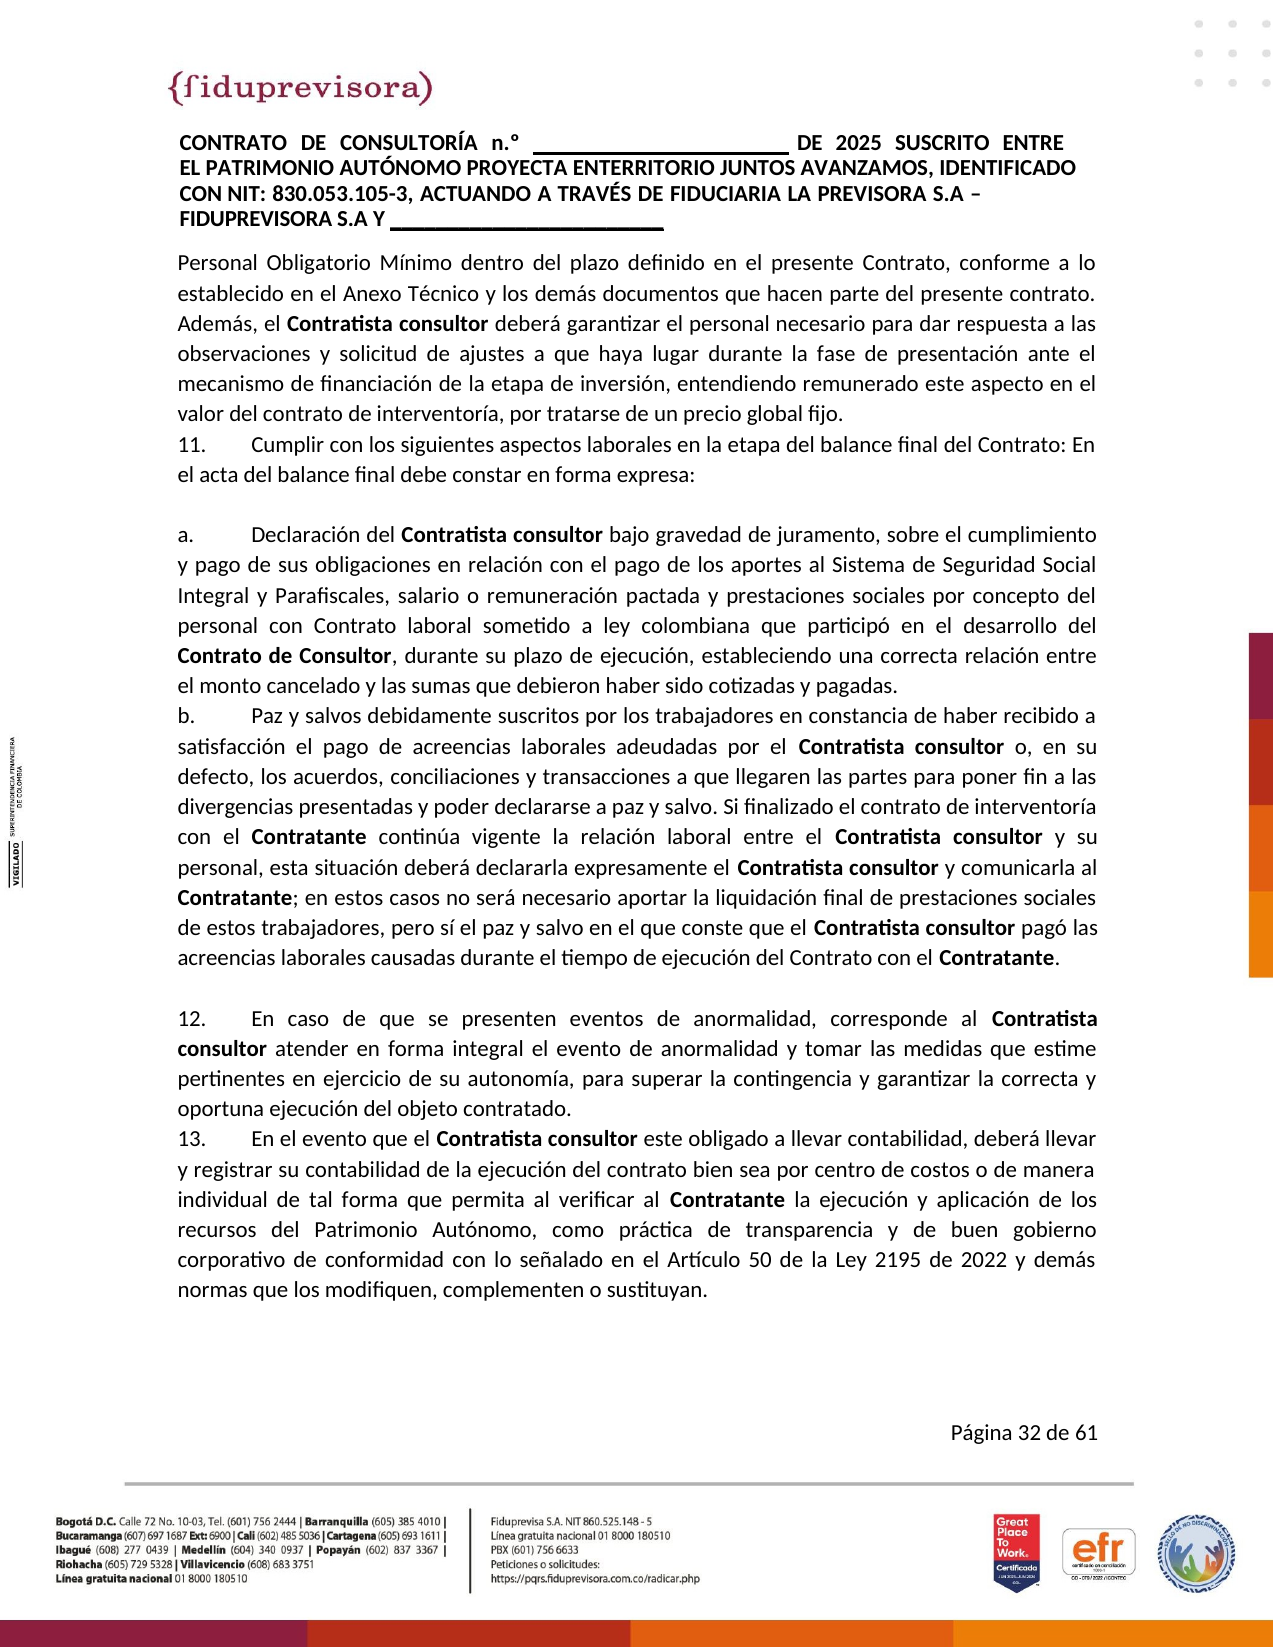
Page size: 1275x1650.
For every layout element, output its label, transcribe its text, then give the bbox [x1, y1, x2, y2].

picture [0, 628, 1273, 1647]
text 11. Cumplir con los siguientes aspectos laborales en la etapa del balance final del Contrato: En el acta del balance final debe constar en forma expresa: [177, 430, 1098, 488]
text 12. En caso de que se presenten eventos de anormalidad, corresponde al Contratista consultor atender en forma integral el evento de anormalidad y tomar las medidas que estime pertinentes en ejercicio de su autonomía, para superar la contingencia y garantizar la correcta y oportuna ejecución del objeto contratado. [177, 1004, 1098, 1122]
text b. Paz y salvos debidamente suscritos por los trabajadores en constancia de haber recibido a satisfacción el pago de acreencias laborales adeudadas por el Contratista consultor o, en su defecto, los acuerdos, conciliaciones y transacciones a que llegaren las partes para poner fin a las divergencias presentadas y poder declararse a paz y salvo. Si finalizado el contrato de interventoría con el Contratante continúa vigente la relación laboral entre el Contratista consultor y su personal, esta situación deberá declararla expresamente el Contratista consultor y comunicarla al Contratante; en estos casos no será necesario aportar la liquidación final de prestaciones sociales de estos trabajadores, pero sí el paz y salvo en el que conste que el Contratista consultor pagó las acreencias laborales causadas durante el tiempo de ejecución del Contrato con el Contratante. [177, 702, 1098, 971]
text 13. En el evento que el Contratista consultor este obligado a llevar contabilidad, deberá llevar y registrar su contabilidad de la ejecución del contrato bien sea por centro de costos o de manera individual de tal forma que permita al verificar al Contratante la ejecución y aplicación de los recursos del Patrimonio Autónomo, como práctica de transparencia y de buen gobierno corporativo de conformidad con lo señalado en el Artículo 50 de la Ley 2195 de 2022 y demás normas que los modifiquen, complementen o sustituyan. [177, 1124, 1098, 1304]
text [177, 248, 1098, 428]
text a. Declaración del Contratista consultor bajo gravedad de juramento, sobre el cumplimiento y pago de sus obligaciones en relación con el pago de los aportes al Sistema de Seguridad Social Integral y Parafiscales, salario o remuneración pactada y prestaciones sociales por concepto del personal con Contrato laboral sometido a ley colombiana que participó en el desarrollo del Contrato de Consultor, durante su plazo de ejecución, estableciendo una correcta relación entre el monto cancelado y las sumas que debieron haber sido cotizadas y pagadas. [177, 520, 1098, 699]
picture [163, 18, 1275, 110]
